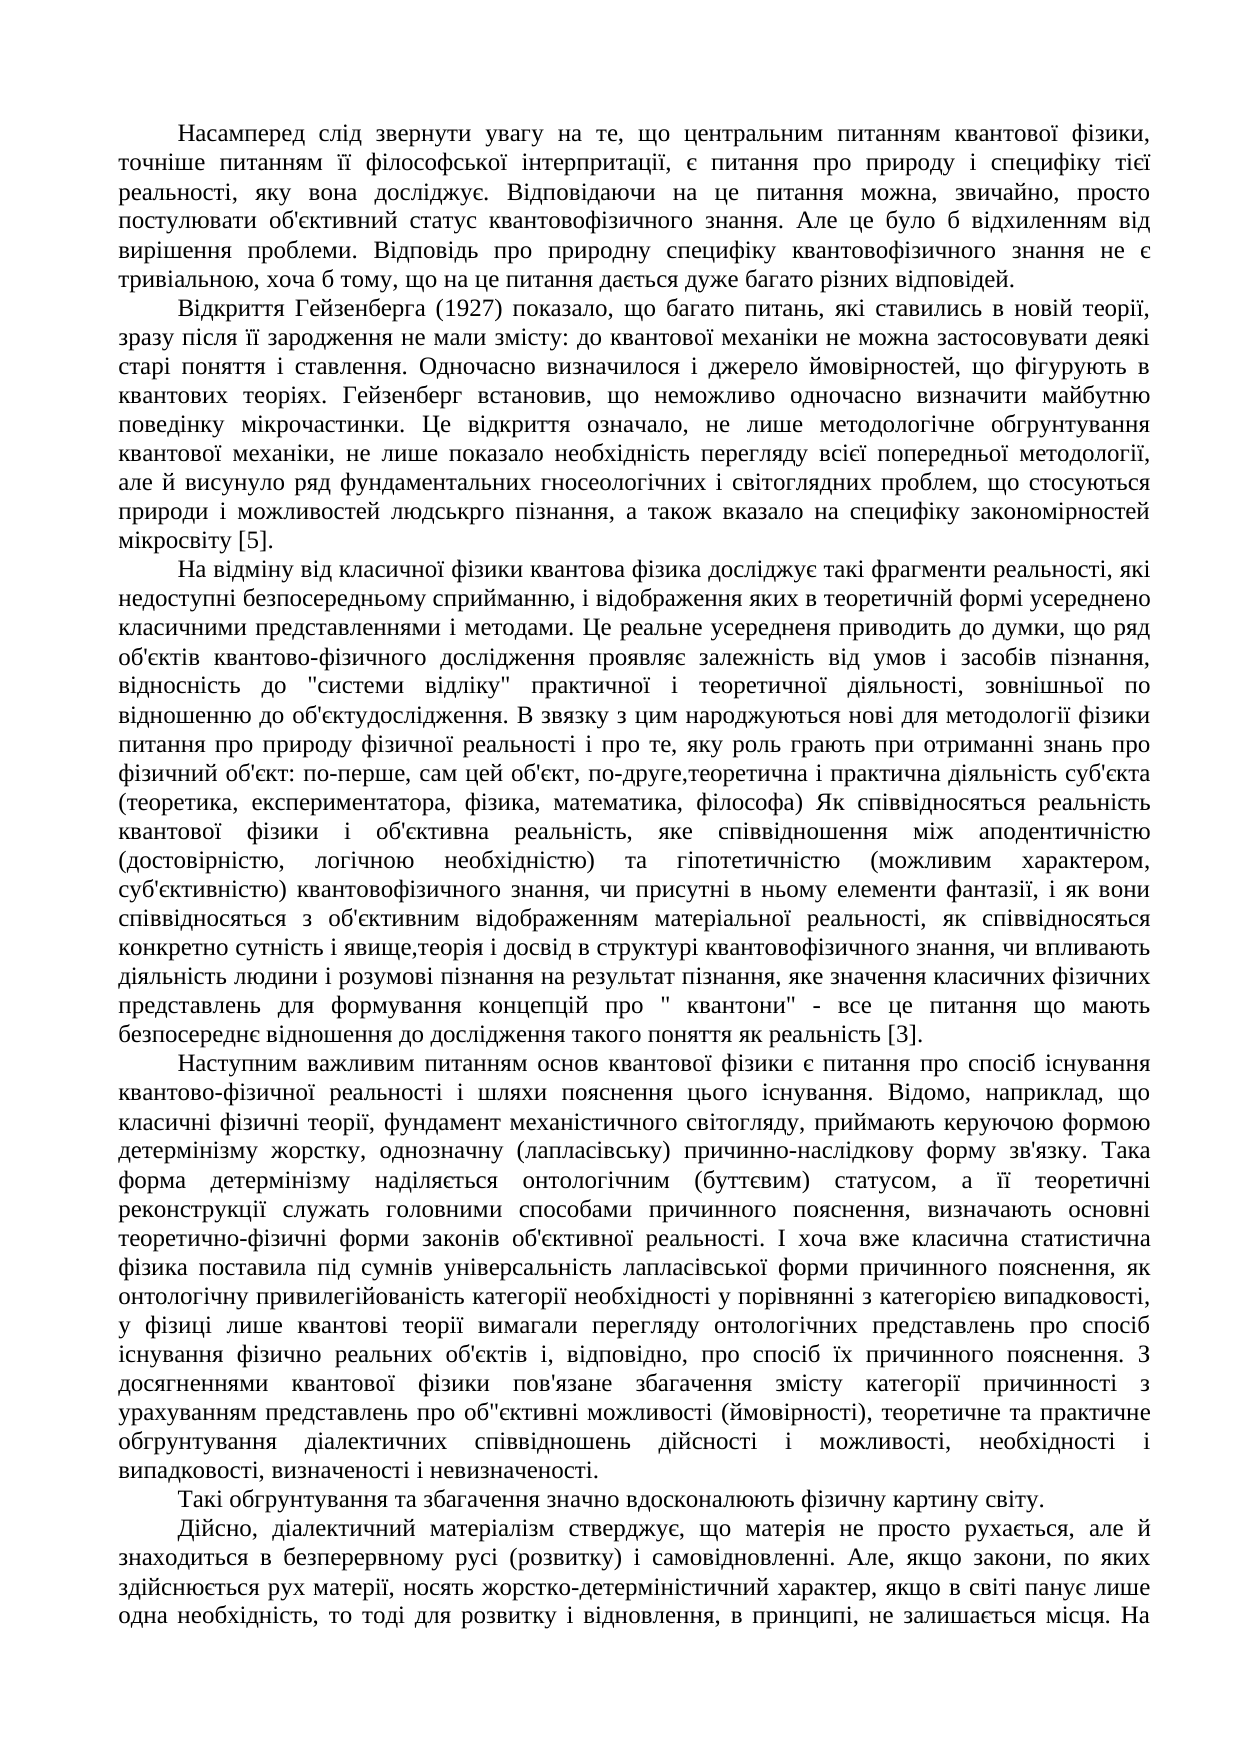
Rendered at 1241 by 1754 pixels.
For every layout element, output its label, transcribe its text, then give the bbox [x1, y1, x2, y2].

text Насамперед слiд звернути увагу на те, що центральним питанням квантової фiзики, точнiше питанням її фiлософської iнтерпритацiї, є питання про природу i специфiку тiєї реальностi, яку вона дослiджує. Вiдповiдаючи на це питання можна, звичайно, просто постулювати об'єктивний статус квантовофiзичного знання. Але це було б вiдхиленням вiд вирiшення проблеми. Вiдповiдь про природну специфiку квантовофiзичного знання не є тривiальною, хоча б тому, що на це питання дається дуже багато рiзних вiдповiдей. [118, 118, 1152, 293]
text На вiдмiну вiд класичної фiзики квантова фiзика дослiджує такi фрагменти реальностi, якi недоступнi безпосередньому сприйманню, i вiдображення яких в теоретичнiй формi усереднено класичними представленнями i методами. Це реальне усередненя приводить до думки, що ряд об'єктiв квантово-фiзичного дослiдження проявляє залежнiсть вiд умов i засобiв пiзнання, вiдноснiсть до "системи вiдлiку" практичної i теоретичної дiяльностi, зовнiшньої по вiдношенню до об'єктудослiдження. В звязку з цим народжуються новi для методологiї фiзики питання про природу фiзичної реальностi i про те, яку роль грають при отриманнi знань про фiзичний об'єкт: по-перше, сам цей об'єкт, по-друге,теоретична i практична дiяльнiсть суб'єкта (теоретика, експериментатора, фiзика, математика, фiлософа) Як спiввiдносяться реальнiсть квантової фiзики i об'єктивна реальнiсть, яке спiввiдношення мiж аподентичнiстю (достовiрнiстю, логiчною необхiднiстю) та гiпотетичнiстю (можливим характером, суб'єктивнiстю) квантовофiзичного знання, чи присутнi в ньому елементи фантазiї, i як вони спiввiдносяться з об'єктивним вiдображенням матерiальної реальностi, як спiввiдносяться конкретно сутнiсть i явище,теорiя i досвiд в структурi квантовофiзичного знання, чи впливають дiяльнiсть людини i розумовi пiзнання на результат пiзнання, яке значення класичних фiзичних представлень для формування концепцiй про " квантони" - все це питання що мають безпосереднє вiдношення до дослiдження такого поняття як реальнiсть [3]. [118, 554, 1152, 1048]
text Такi обгрунтування та збагачення значно вдосконалюють фiзичну картину свiту. [118, 1484, 1152, 1513]
text Вiдкриття Гейзенберга (1927) показало, що багато питань, якi ставились в новiй теорiї, зразу пiсля її зародження не мали змiсту: до квантової механiки не можна застосовувати деякi старi поняття i ставлення. Одночасно визначилося i джерело ймовiрностей, що фiгурують в квантових теорiях. Гейзенберг встановив, що неможливо одночасно визначити майбутню поведiнку мiкрочастинки. Це вiдкриття означало, не лише методологiчне обгрунтування квантової механiки, не лише показало необхiднiсть перегляду всiєї попередньої методологiї, але й висунуло ряд фундаментальних гносеологiчних i свiтоглядних проблем, що стосуються природи i можливостей людськрго пiзнання, а також вказало на специфiку закономiрностей мiкросвiту [5]. [118, 293, 1152, 554]
text Наступним важливим питанням основ квантової фiзики є питання про спосiб iснування квантово-фiзичної реальностi i шляхи пояснення цього iснування. Вiдомо, наприклад, що класичнi фiзичнi теорiї, фундамент механiстичного свiтогляду, приймають керуючою формою детермiнiзму жорстку, однозначну (лапласiвську) причинно-наслiдкову форму зв'язку. Така форма детермiнiзму надiляється онтологiчним (буттєвим) статусом, а її теоретичнi реконструкцiї служать головними способами причинного пояснення, визначають основнi теоретично-фiзичнi форми законiв об'єктивної реальностi. I хоча вже класична статистична фiзика поставила пiд сумнiв унiверсальнiсть лапласiвської форми причинного пояснення, як онтологiчну привилегiйованiсть категорiї необхiдностi у порiвняннi з категорiєю випадковостi, у фiзицi лише квантовi теорiї вимагали перегляду онтологiчних представлень про спосiб iснування фiзично реальних об'єктiв i, вiдповiдно, про спосiб їх причинного пояснення. З досягненнями квантової фiзики пов'язане збагачення змiсту категорiї причинностi з урахуванням представлень про об"єктивнi можливостi (ймовiрностi), теоретичне та практичне обгрунтування дiалектичних спiввiдношень дiйсностi i можливостi, необхiдностi i випадковостi, визначеностi i невизначеностi. [118, 1048, 1152, 1484]
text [118, 1513, 1152, 1629]
